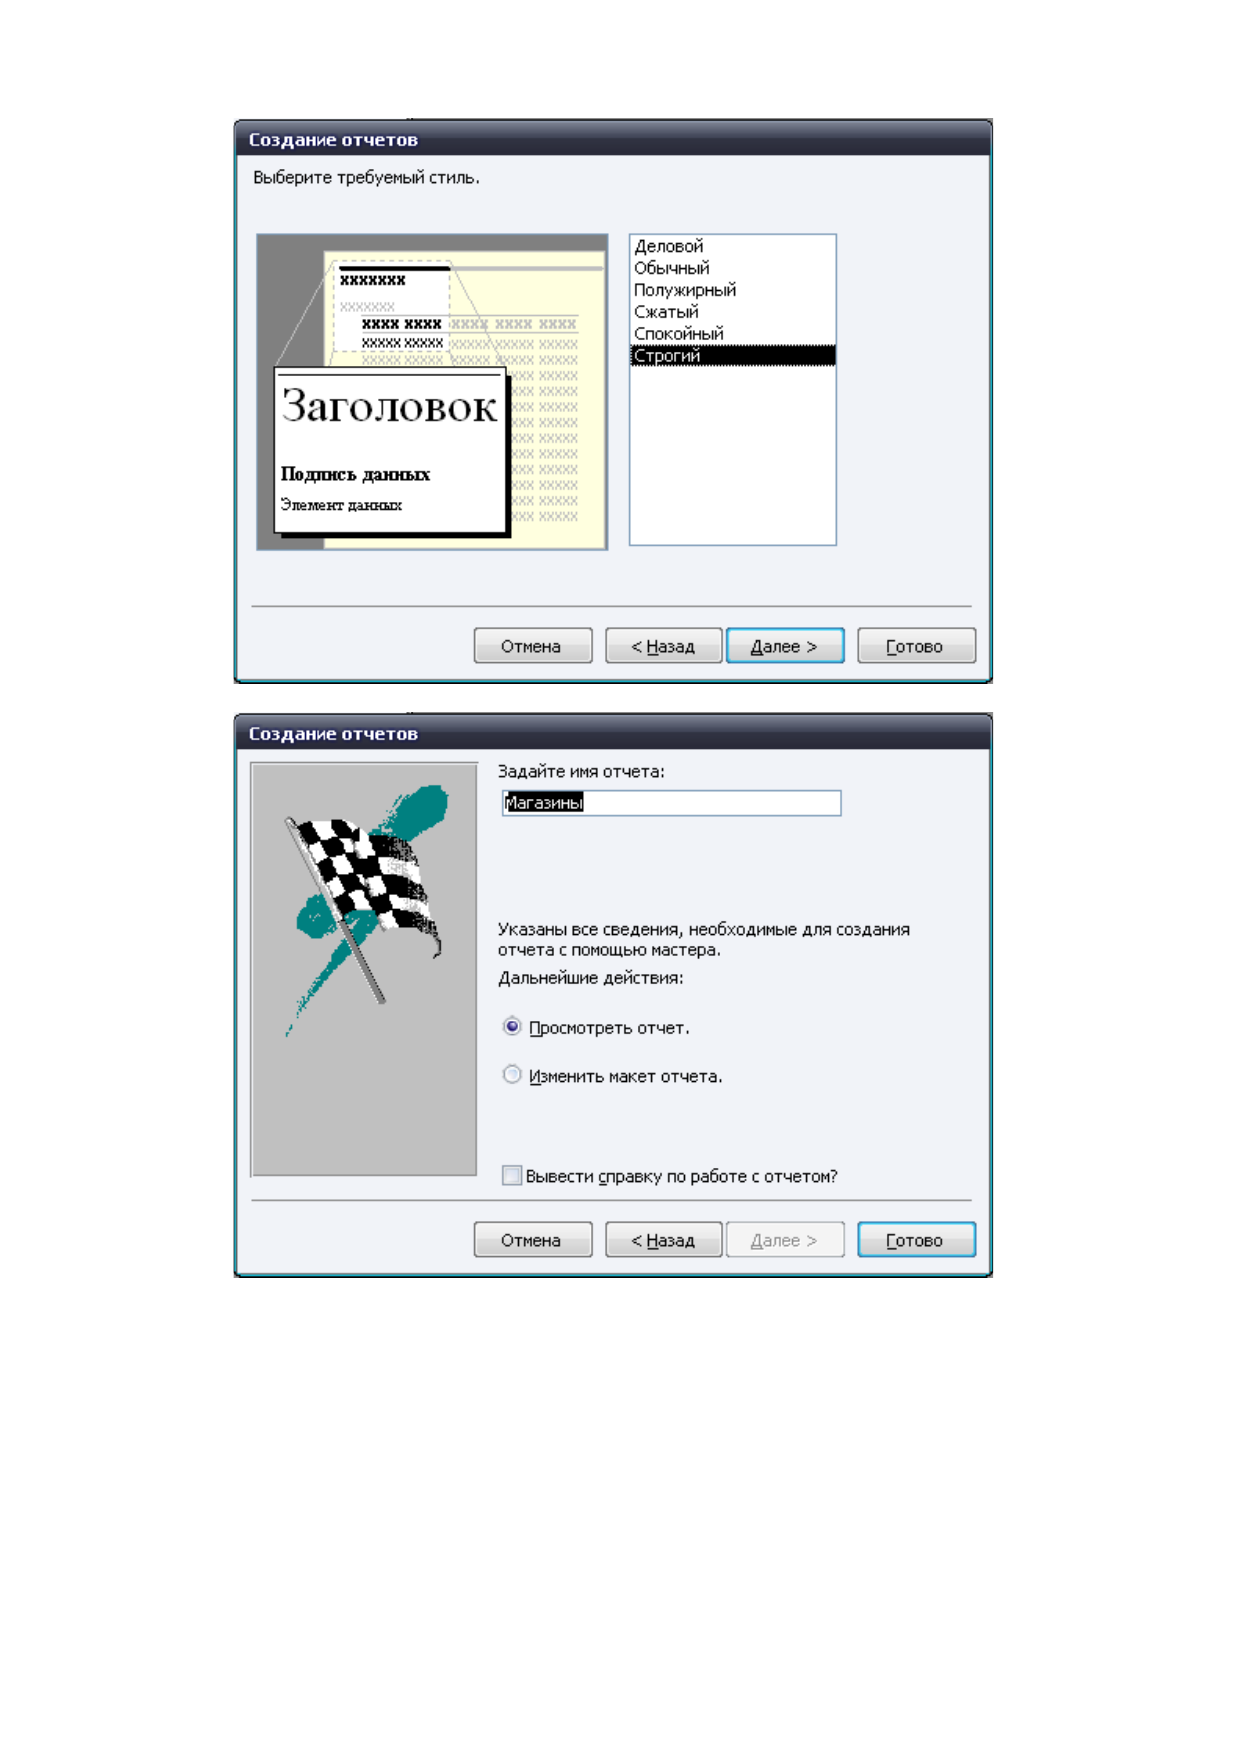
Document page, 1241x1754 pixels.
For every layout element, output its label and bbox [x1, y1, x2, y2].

picture [233, 712, 994, 1278]
picture [233, 118, 994, 684]
